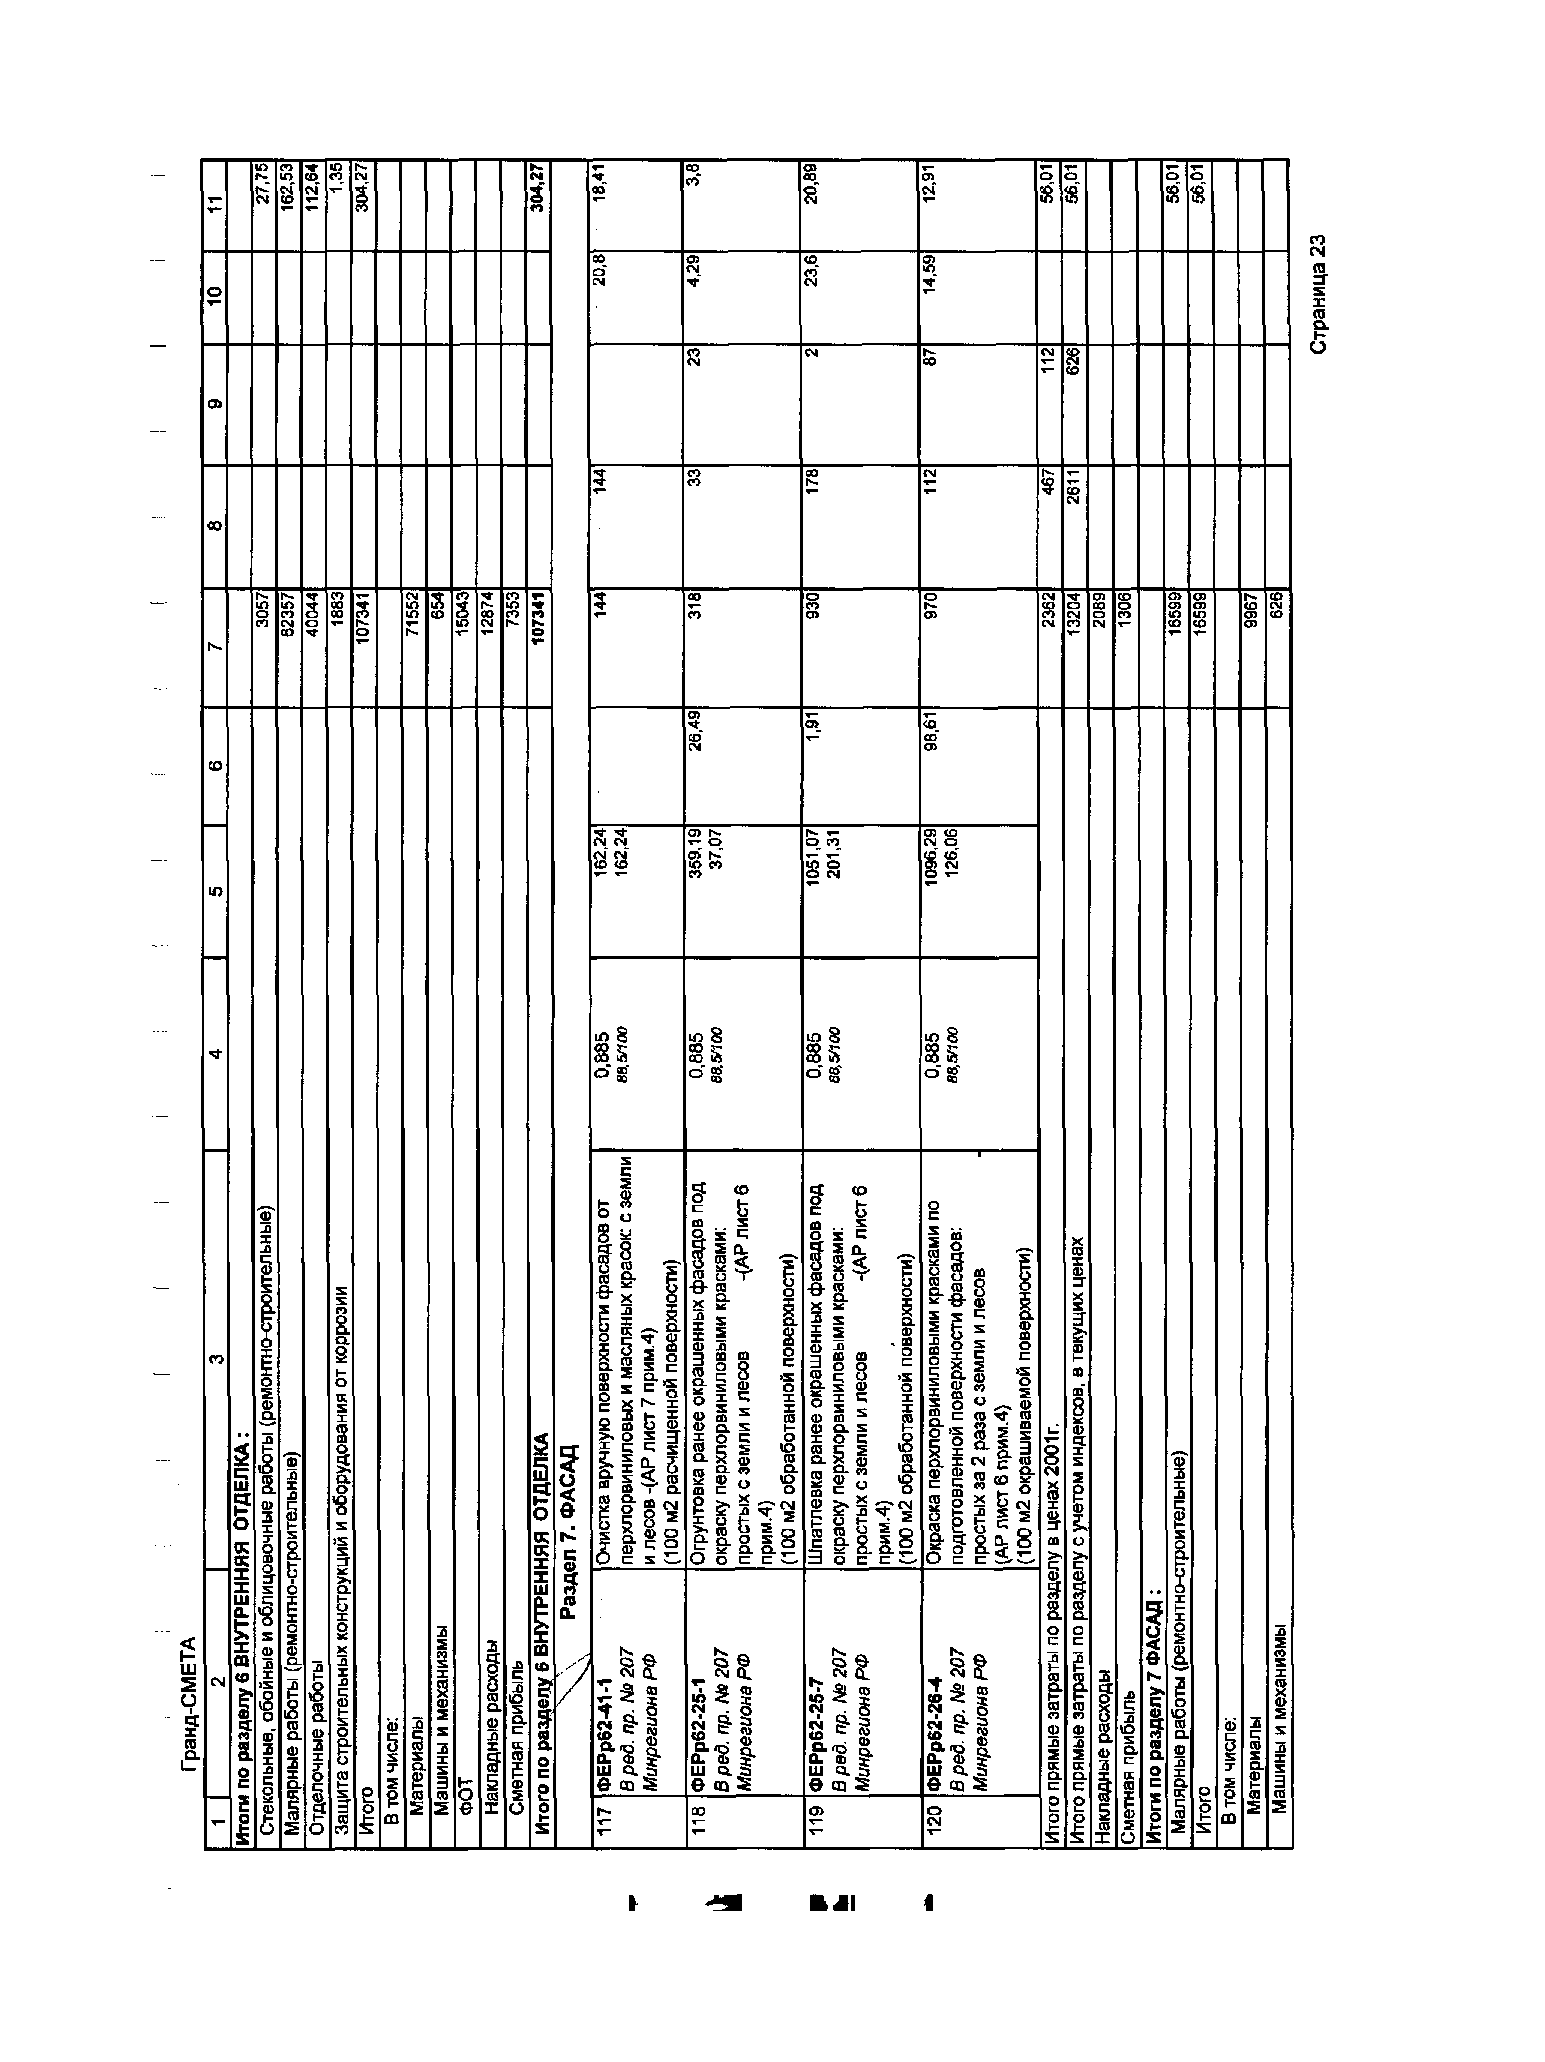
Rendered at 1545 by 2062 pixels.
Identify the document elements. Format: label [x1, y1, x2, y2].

picture [150, 150, 1394, 1911]
